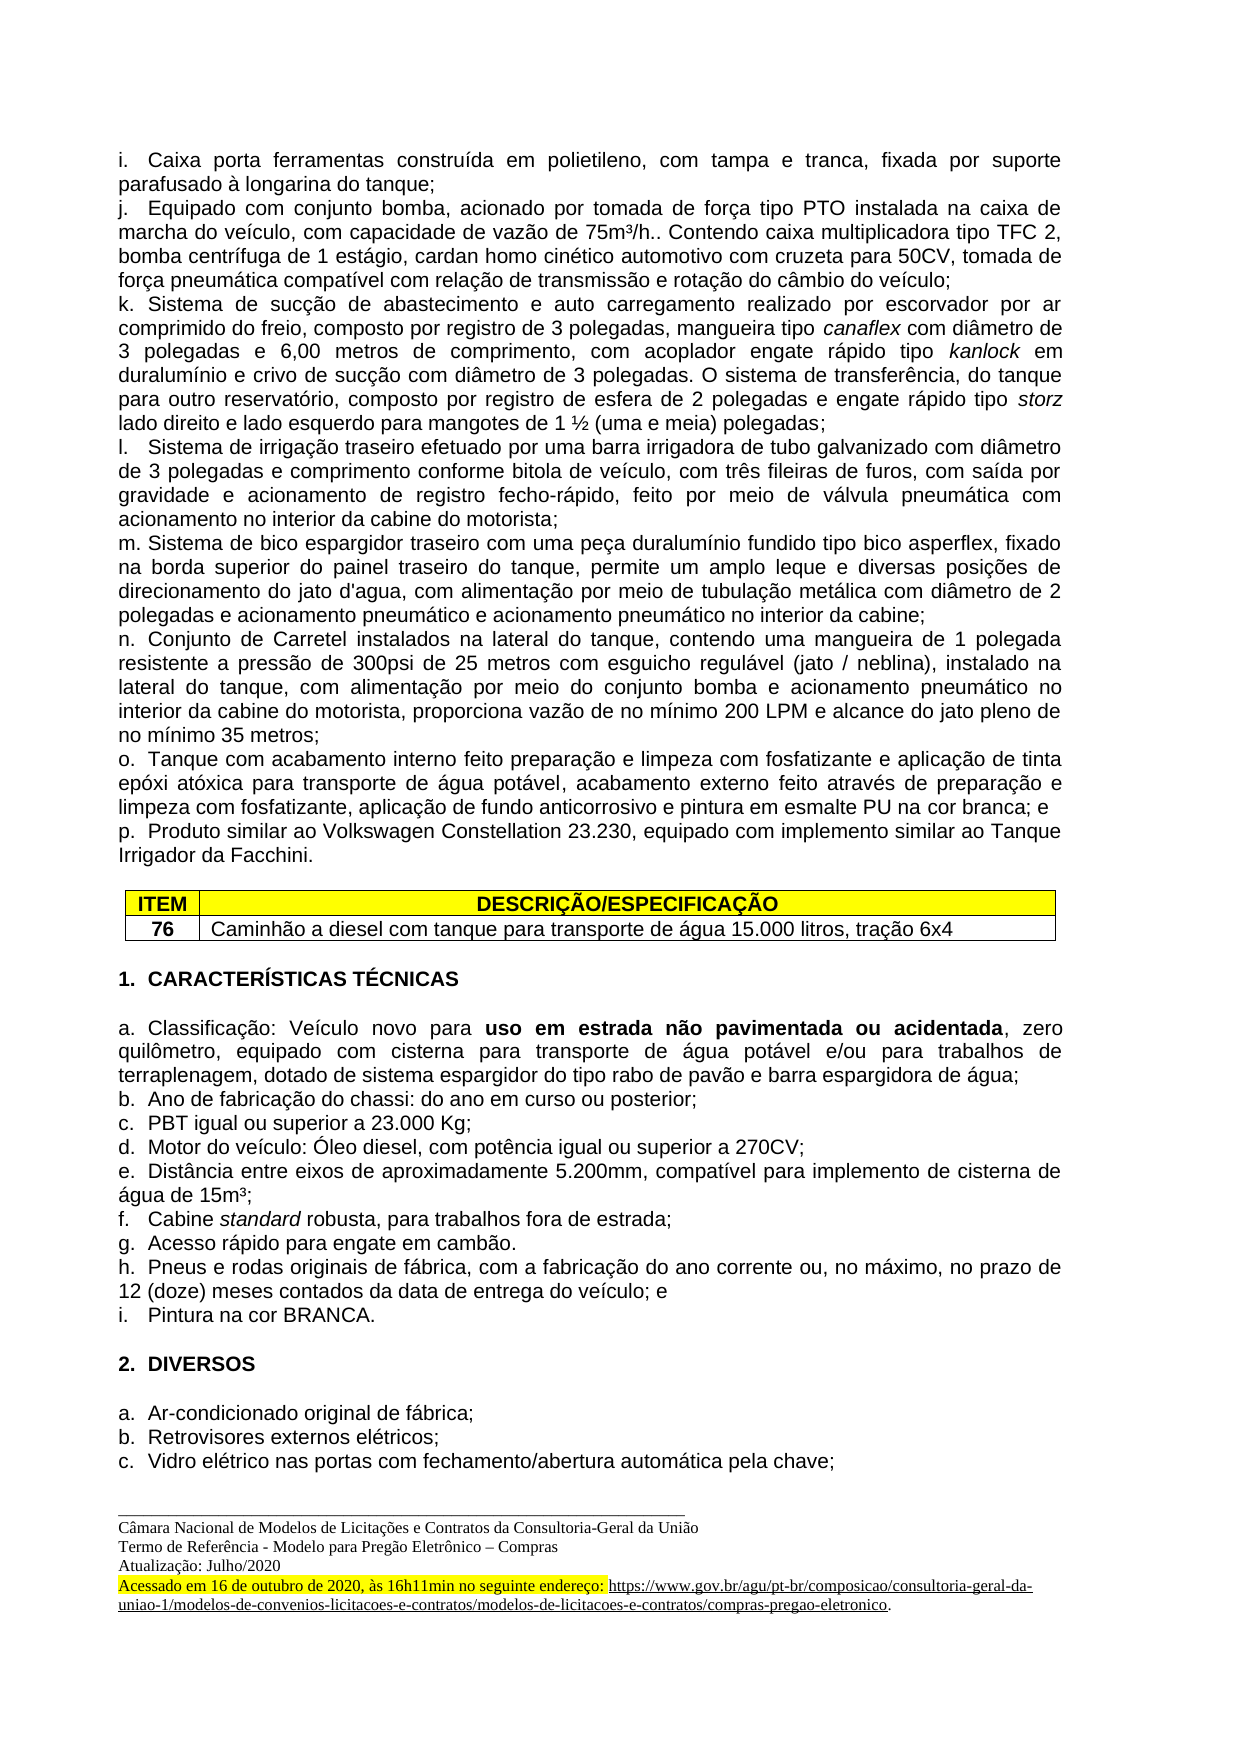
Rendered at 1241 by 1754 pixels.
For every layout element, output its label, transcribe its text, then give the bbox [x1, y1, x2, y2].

table_header ITEM [126, 891, 199, 915]
list Ar-condicionado original de fábrica; [118, 1401, 1063, 1425]
list Classificação: Veículo novo para uso em estrada não pavimentada ou acidentada, zero quilômetro, equipado com cisterna para transporte de água potável e/ou para trabalhos de terraplenagem, dotado de sistema espargidor do tipo rabo de pavão e barra espargidora de água; [118, 1015, 1063, 1087]
list Pneus e rodas originais de fábrica, com a fabricação do ano corrente ou, no máximo, no prazo de 12 (doze) meses contados da data de entrega do veículo; e [118, 1255, 1063, 1303]
list Sistema de bico espargidor traseiro com uma peça duralumínio fundido tipo bico asperflex, fixado na borda superior do painel traseiro do tanque, permite um amplo leque e diversas posições de direcionamento do jato d'agua, com alimentação por meio de tubulação metálica com diâmetro de 2 polegadas e acionamento pneumático e acionamento pneumático no interior da cabine; [118, 531, 1063, 627]
table_cell 76 [126, 916, 199, 940]
list Equipado com conjunto bomba, acionado por tomada de força tipo PTO instalada na caixa de marcha do veículo, com capacidade de vazão de 75m³/h.. Contendo caixa multiplicadora tipo TFC 2, bomba centrífuga de 1 estágio, cardan homo cinético automotivo com cruzeta para 50CV, tomada de força pneumática compatível com relação de transmissão e rotação do câmbio do veículo; [118, 196, 1063, 291]
list Acesso rápido para engate em cambão. [118, 1231, 1063, 1255]
list Motor do veículo: Óleo diesel, com potência igual ou superior a 270CV; [118, 1135, 1063, 1159]
list Produto similar ao Volkswagen Constellation 23.230, equipado com implemento similar ao Tanque Irrigador da Facchini. [118, 818, 1063, 866]
list Ano de fabricação do chassi: do ano em curso ou posterior; [118, 1087, 1063, 1111]
list Cabine standard robusta, para trabalhos fora de estrada; [118, 1207, 1063, 1231]
table_header DESCRIÇÃO/ESPECIFICAÇÃO [200, 891, 1055, 915]
list PBT igual ou superior a 23.000 Kg; [118, 1111, 1063, 1135]
list Vidro elétrico nas portas com fechamento/abertura automática pela chave; [118, 1449, 1063, 1473]
list Caixa porta ferramentas construída em polietileno, com tampa e tranca, fixada por suporte parafusado à longarina do tanque; [118, 148, 1063, 196]
list Sistema de sucção de abastecimento e auto carregamento realizado por escorvador por ar comprimido do freio, composto por registro de 3 polegadas, mangueira tipo canaflex com diâmetro de 3 polegadas e 6,00 metros de comprimento, com acoplador engate rápido tipo kanlock em duralumínio e crivo de sucção com diâmetro de 3 polegadas. O sistema de transferência, do tanque para outro reservatório, composto por registro de esfera de 2 polegadas e engate rápido tipo storz lado direito e lado esquerdo para mangotes de 1 ½ (uma e meia) polegadas; [118, 291, 1063, 435]
list Pintura na cor BRANCA. [118, 1303, 1063, 1327]
list Sistema de irrigação traseiro efetuado por uma barra irrigadora de tubo galvanizado com diâmetro de 3 polegadas e comprimento conforme bitola de veículo, com três fileiras de furos, com saída por gravidade e acionamento de registro fecho-rápido, feito por meio de válvula pneumática com acionamento no interior da cabine do motorista; [118, 435, 1063, 531]
list Tanque com acabamento interno feito preparação e limpeza com fosfatizante e aplicação de tinta epóxi atóxica para transporte de água potável, acabamento externo feito através de preparação e limpeza com fosfatizante, aplicação de fundo anticorrosivo e pintura em esmalte PU na cor branca; e [118, 747, 1063, 818]
list Retrovisores externos elétricos; [118, 1425, 1063, 1449]
list CARACTERÍSTICAS TÉCNICAS [118, 966, 1063, 990]
list DIVERSOS [118, 1352, 1063, 1376]
table_cell Caminhão a diesel com tanque para transporte de água 15.000 litros, tração 6x4 [200, 916, 1055, 940]
list Conjunto de Carretel instalados na lateral do tanque, contendo uma mangueira de 1 polegada resistente a pressão de 300psi de 25 metros com esguicho regulável (jato / neblina), instalado na lateral do tanque, com alimentação por meio do conjunto bomba e acionamento pneumático no interior da cabine do motorista, proporciona vazão de no mínimo 200 LPM e alcance do jato pleno de no mínimo 35 metros; [118, 627, 1063, 747]
list Distância entre eixos de aproximadamente 5.200mm, compatível para implemento de cisterna de água de 15m³; [118, 1159, 1063, 1207]
